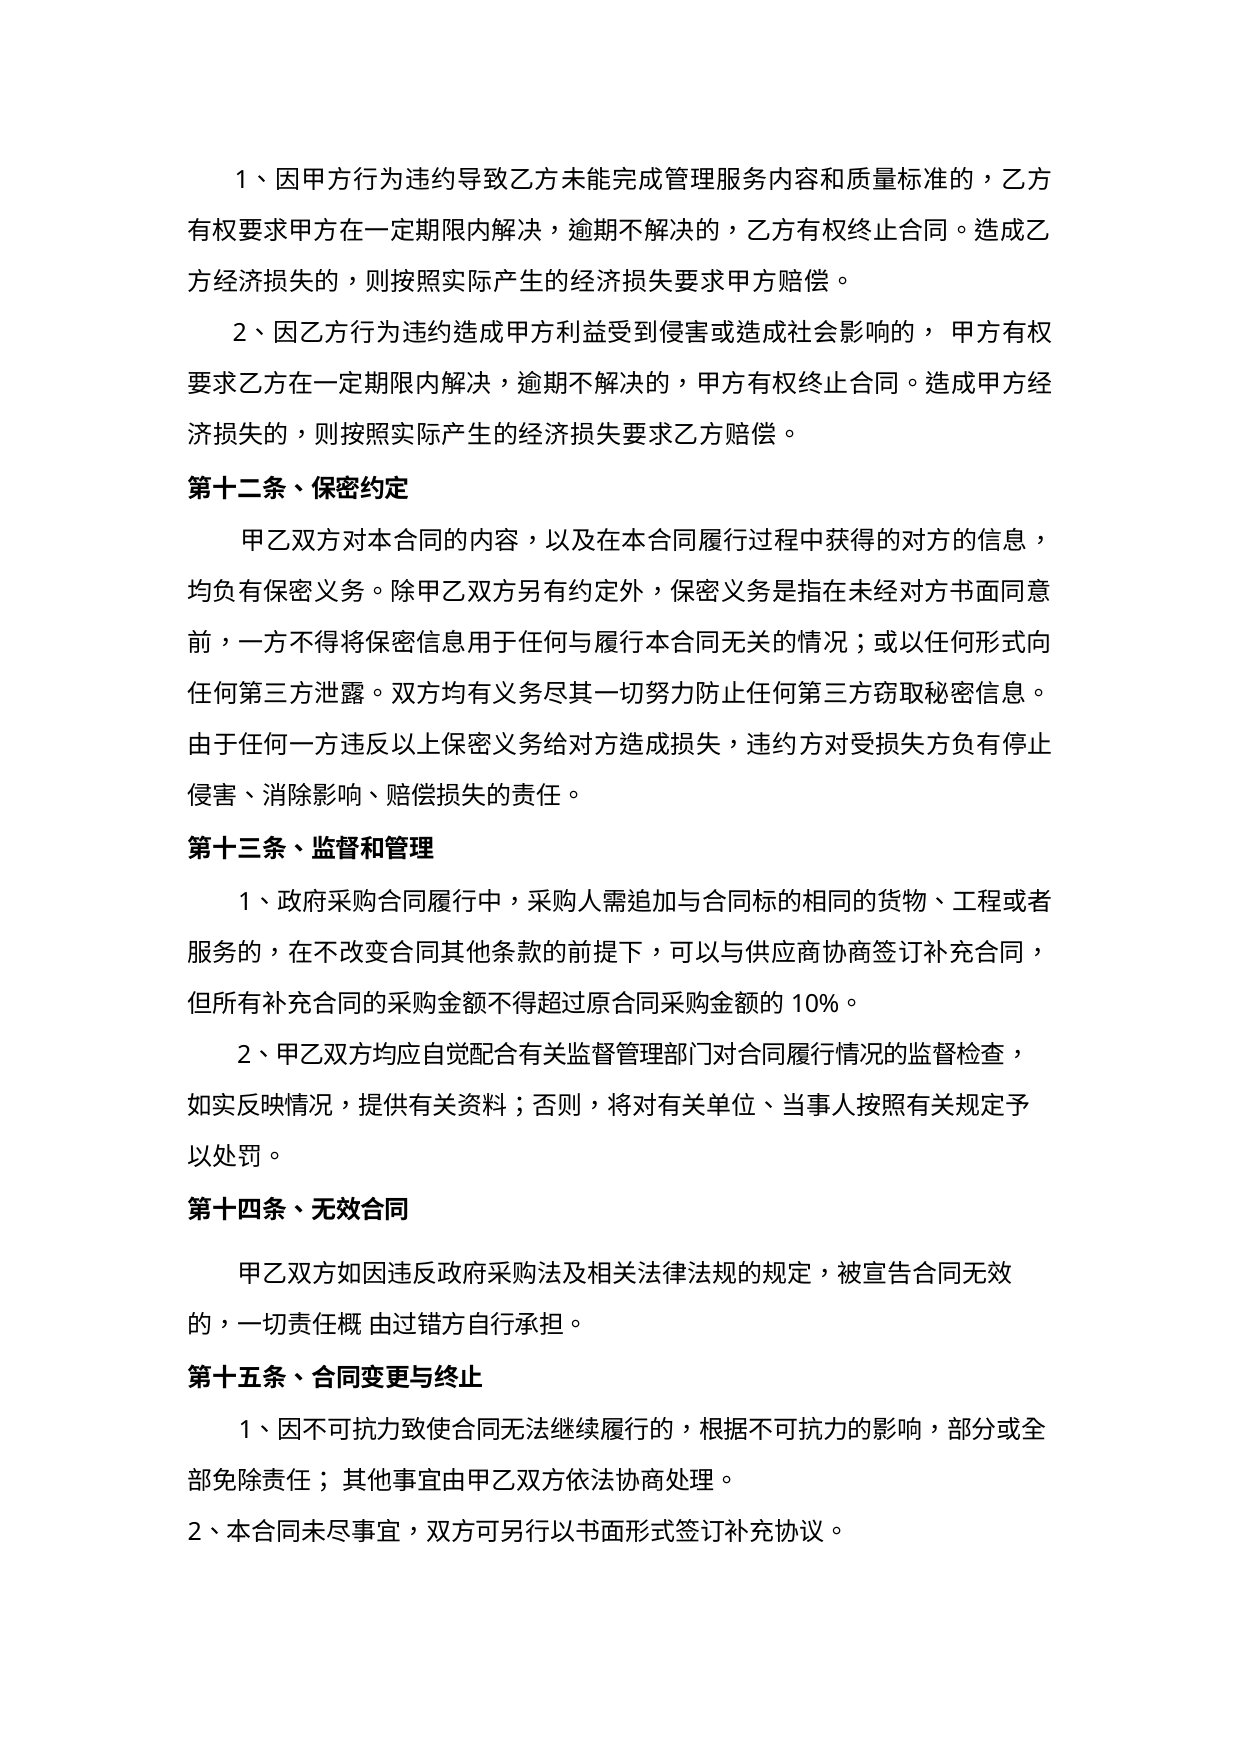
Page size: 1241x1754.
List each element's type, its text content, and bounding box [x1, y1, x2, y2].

text 2、因乙方行为违约造成甲方利益受到侵害或造成社会影响的， 甲方有权要求乙方在一定期限内解决，逾期不解决的，甲方有权终止合同。造成甲方经济损失的，则按照实际产生的经济损失要求乙方赔偿。 [187, 315, 1053, 451]
text 第十四条、无效合同 [187, 1189, 1053, 1233]
text 1、因不可抗力致使合同无法继续履行的，根据不可抗力的影响，部分或全部免除责任； 其他事宜由甲乙双方依法协商处理。 [187, 1412, 1053, 1497]
text 甲乙双方对本合同的内容，以及在本合同履行过程中获得的对方的信息，均负有保密义务。除甲乙双方另有约定外，保密义务是指在未经对方书面同意前，一方不得将保密信息用于任何与履行本合同无关的情况；或以任何形式向任何第三方泄露。双方均有义务尽其一切努力防止任何第三方窃取秘密信息。由于任何一方违反以上保密义务给对方造成损失，违约方对受损失方负有停止侵害、消除影响、赔偿损失的责任。 [187, 523, 1053, 812]
text 第十五条、合同变更与终止 [187, 1357, 1053, 1393]
text 第十二条、保密约定 [187, 468, 1053, 504]
text 2、本合同未尽事宜，双方可另行以书面形式签订补充协议。 [187, 1514, 1053, 1548]
text 甲乙双方如因违反政府采购法及相关法律法规的规定，被宣告合同无效的，一切责任概 由过错方自行承担。 [187, 1255, 1053, 1340]
text 2、甲乙双方均应自觉配合有关监督管理部门对合同履行情况的监督检查，如实反映情况，提供有关资料；否则，将对有关单位、当事人按照有关规定予以处罚。 [187, 1036, 1053, 1172]
text 1、政府采购合同履行中，采购人需追加与合同标的相同的货物、工程或者服务的，在不改变合同其他条款的前提下，可以与供应商协商签订补充合同，但所有补充合同的采购金额不得超过原合同采购金额的 10%。 [187, 883, 1053, 1019]
text 第十三条、监督和管理 [187, 829, 1053, 865]
text 1、因甲方行为违约导致乙方未能完成管理服务内容和质量标准的，乙方有权要求甲方在一定期限内解决，逾期不解决的，乙方有权终止合同。造成乙方经济损失的，则按照实际产生的经济损失要求甲方赔偿。 [187, 162, 1053, 298]
